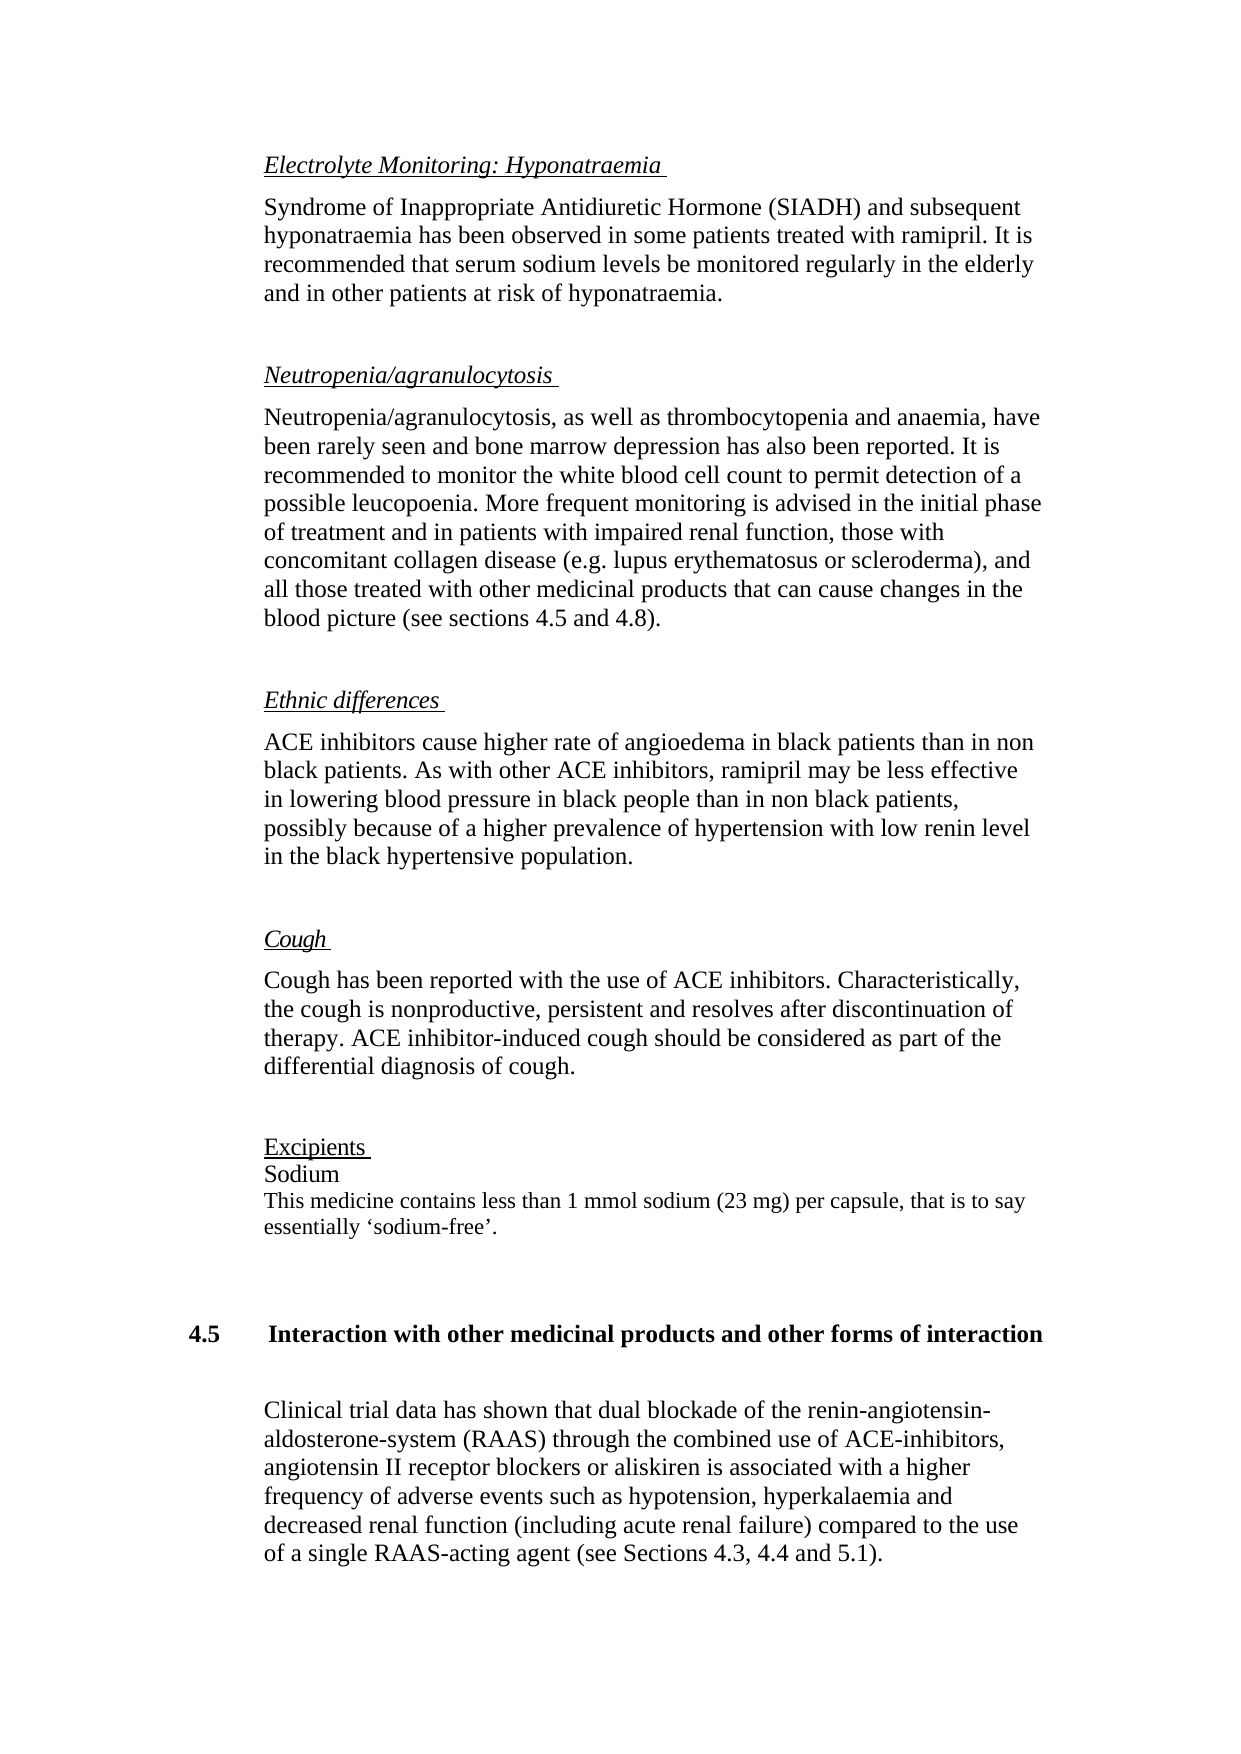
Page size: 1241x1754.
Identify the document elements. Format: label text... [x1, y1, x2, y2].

text ACE inhibitors cause higher rate of angioedema in black patients than in non black patients. As with other ACE inhibitors, ramipril may be less effective in lowering blood pressure in black people than in non black patients, possibly because of a higher prevalence of hypertension with low renin level in the black hypertensive population. [263, 727, 1043, 870]
text Ethnic differences [263, 686, 1043, 714]
text Electrolyte Monitoring: Hyponatraemia [263, 151, 1043, 179]
text 4.5 Interaction with other medicinal products and other forms of interaction [188, 1319, 1043, 1348]
text Neutropenia/agranulocytosis, as well as thrombocytopenia and anaemia, have been rarely seen and bone marrow depression has also been reported. It is recommended to monitor the white blood cell count to permit detection of a possible leucopoenia. More frequent monitoring is advised in the initial phase of treatment and in patients with impaired renal function, those with concomitant collagen disease (e.g. lupus erythematosus or scleroderma), and all those treated with other medicinal products that can cause changes in the blood picture (see sections 4.5 and 4.8). [263, 403, 1043, 632]
text Cough [263, 924, 1043, 953]
text Cough has been reported with the use of ACE inhibitors. Characteristically, the cough is nonproductive, persistent and resolves after discontinuation of therapy. ACE inhibitor-induced cough should be considered as part of the differential diagnosis of cough. [263, 966, 1020, 1080]
text Syndrome of Inappropriate Antidiuretic Hormone (SIADH) and subsequent hyponatraemia has been observed in some patients treated with ramipril. It is recommended that serum sodium levels be monitored regularly in the elderly and in other patients at risk of hyponatraemia. [263, 192, 1035, 307]
text Sodium [263, 1162, 1043, 1188]
text This medicine contains less than 1 mmol sodium (23 mg) per capsule, that is to say [263, 1188, 1043, 1214]
text essentially ‘sodium-free’. [263, 1214, 1043, 1240]
text Neutropenia/agranulocytosis [263, 361, 1043, 389]
text Excipients [263, 1133, 1043, 1162]
text Clinical trial data has shown that dual blockade of the renin-angiotensin-aldosterone-system (RAAS) through the combined use of ACE-inhibitors, angiotensin II receptor blockers or aliskiren is associated with a higher frequency of adverse events such as hypotension, hyperkalaemia and decreased renal function (including acute renal failure) compared to the use of a single RAAS-acting agent (see Sections 4.3, 4.4 and 5.1). [263, 1396, 1020, 1567]
